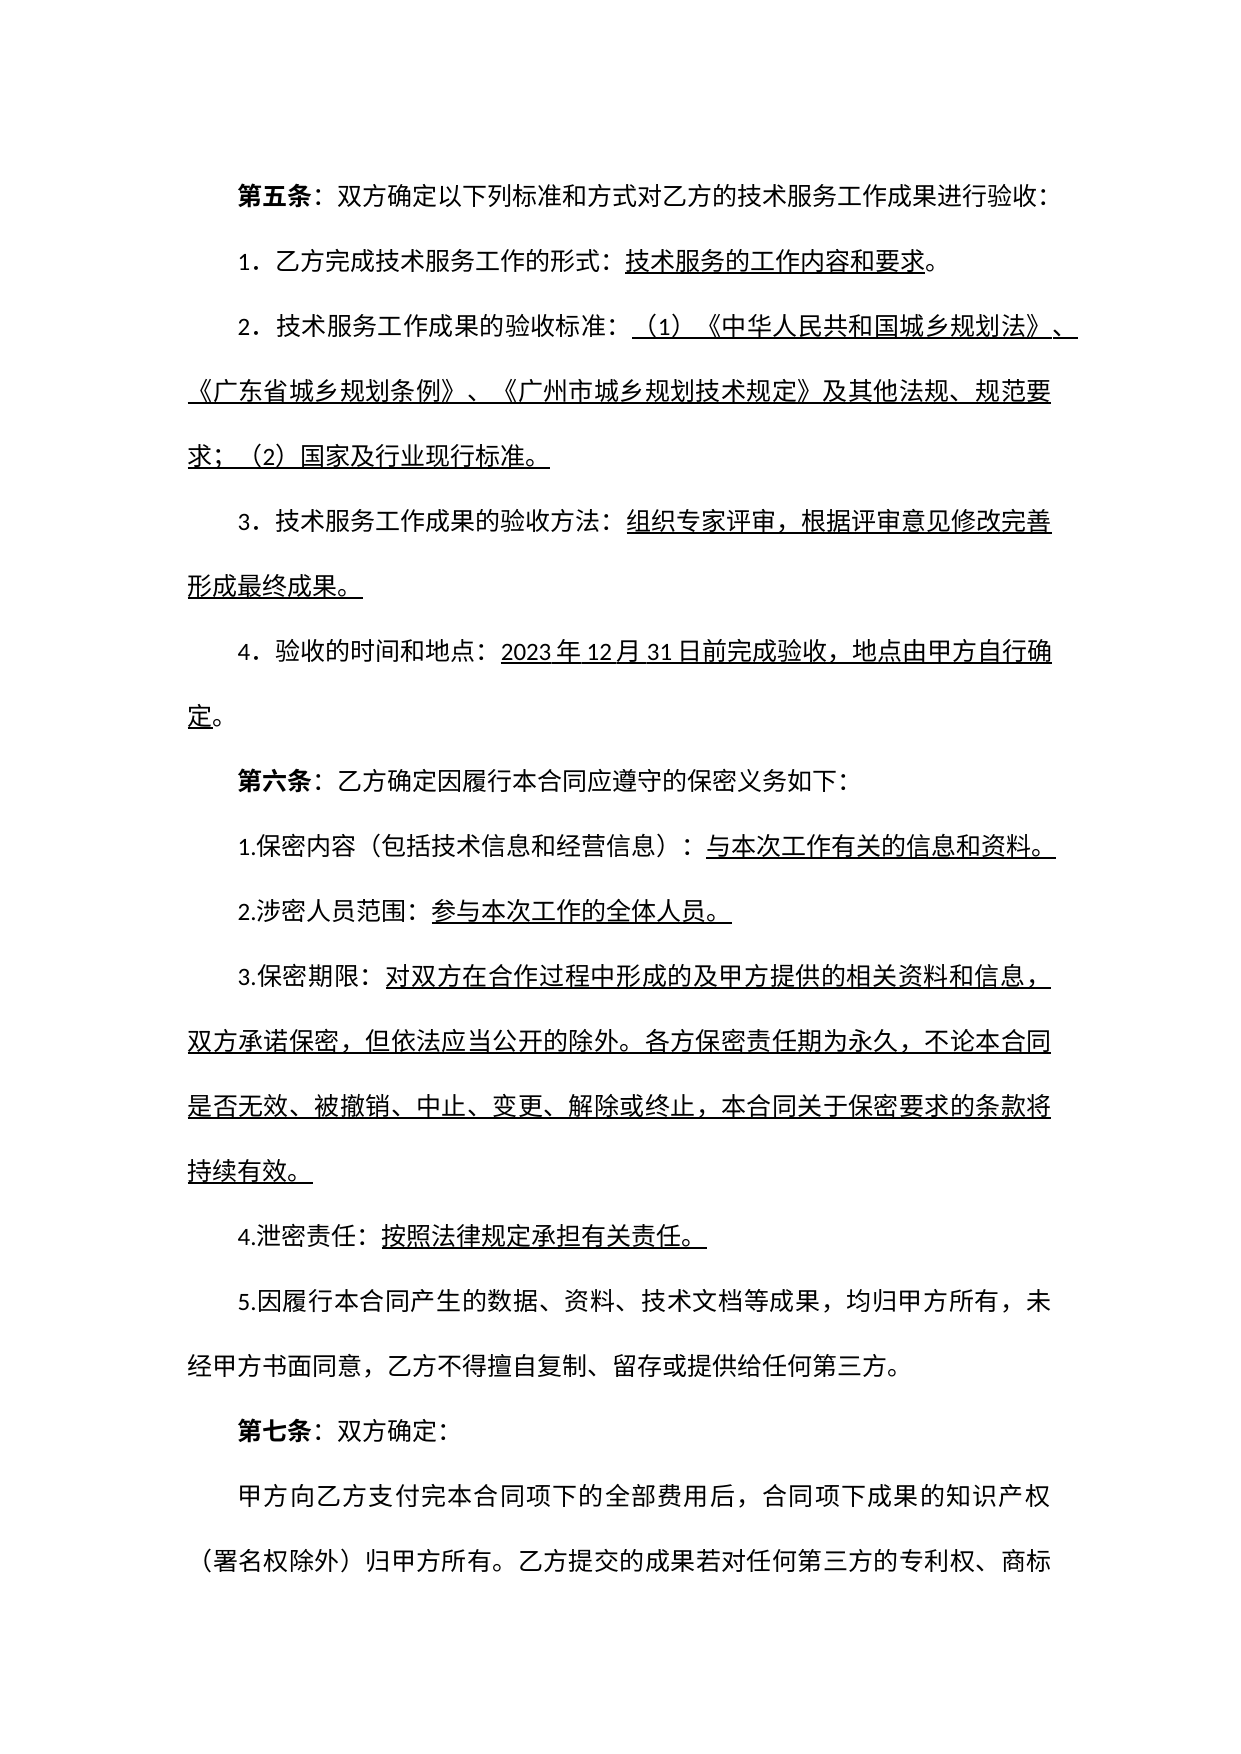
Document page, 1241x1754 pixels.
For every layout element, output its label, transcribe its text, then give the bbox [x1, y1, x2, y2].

text 2．技术服务工作成果的验收标准：（1）《中华人民共和国城乡规划法》、《广东省城乡规划条例》、《广州市城乡规划技术规定》及其他法规、规范要求；（2）国家及行业现行标准。 [187, 292, 1053, 487]
text 4.泄密责任：按照法律规定承担有关责任。 [187, 1202, 1053, 1267]
text 5.因履行本合同产生的数据、资料、技术文档等成果，均归甲方所有，未经甲方书面同意，乙方不得擅自复制、留存或提供给任何第三方。 [187, 1267, 1053, 1397]
text 第五条：双方确定以下列标准和方式对乙方的技术服务工作成果进行验收： [187, 162, 1053, 227]
text 1．乙方完成技术服务工作的形式：技术服务的工作内容和要求。 [187, 227, 1053, 292]
text 3．技术服务工作成果的验收方法：组织专家评审，根据评审意见修改完善形成最终成果。 [187, 487, 1053, 617]
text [187, 1462, 1053, 1592]
text 第六条：乙方确定因履行本合同应遵守的保密义务如下： [187, 747, 1053, 812]
text 2.涉密人员范围：参与本次工作的全体人员。 [187, 877, 1053, 942]
text 4．验收的时间和地点：2023年12月31日前完成验收，地点由甲方自行确定。 [187, 617, 1053, 747]
text 第七条：双方确定： [187, 1397, 1053, 1462]
text 1.保密内容（包括技术信息和经营信息）：与本次工作有关的信息和资料。 [187, 812, 1053, 877]
text 3.保密期限：对双方在合作过程中形成的及甲方提供的相关资料和信息，双方承诺保密，但依法应当公开的除外。各方保密责任期为永久，不论本合同是否无效、被撤销、中止、变更、解除或终止，本合同关于保密要求的条款将持续有效。 [187, 942, 1053, 1202]
